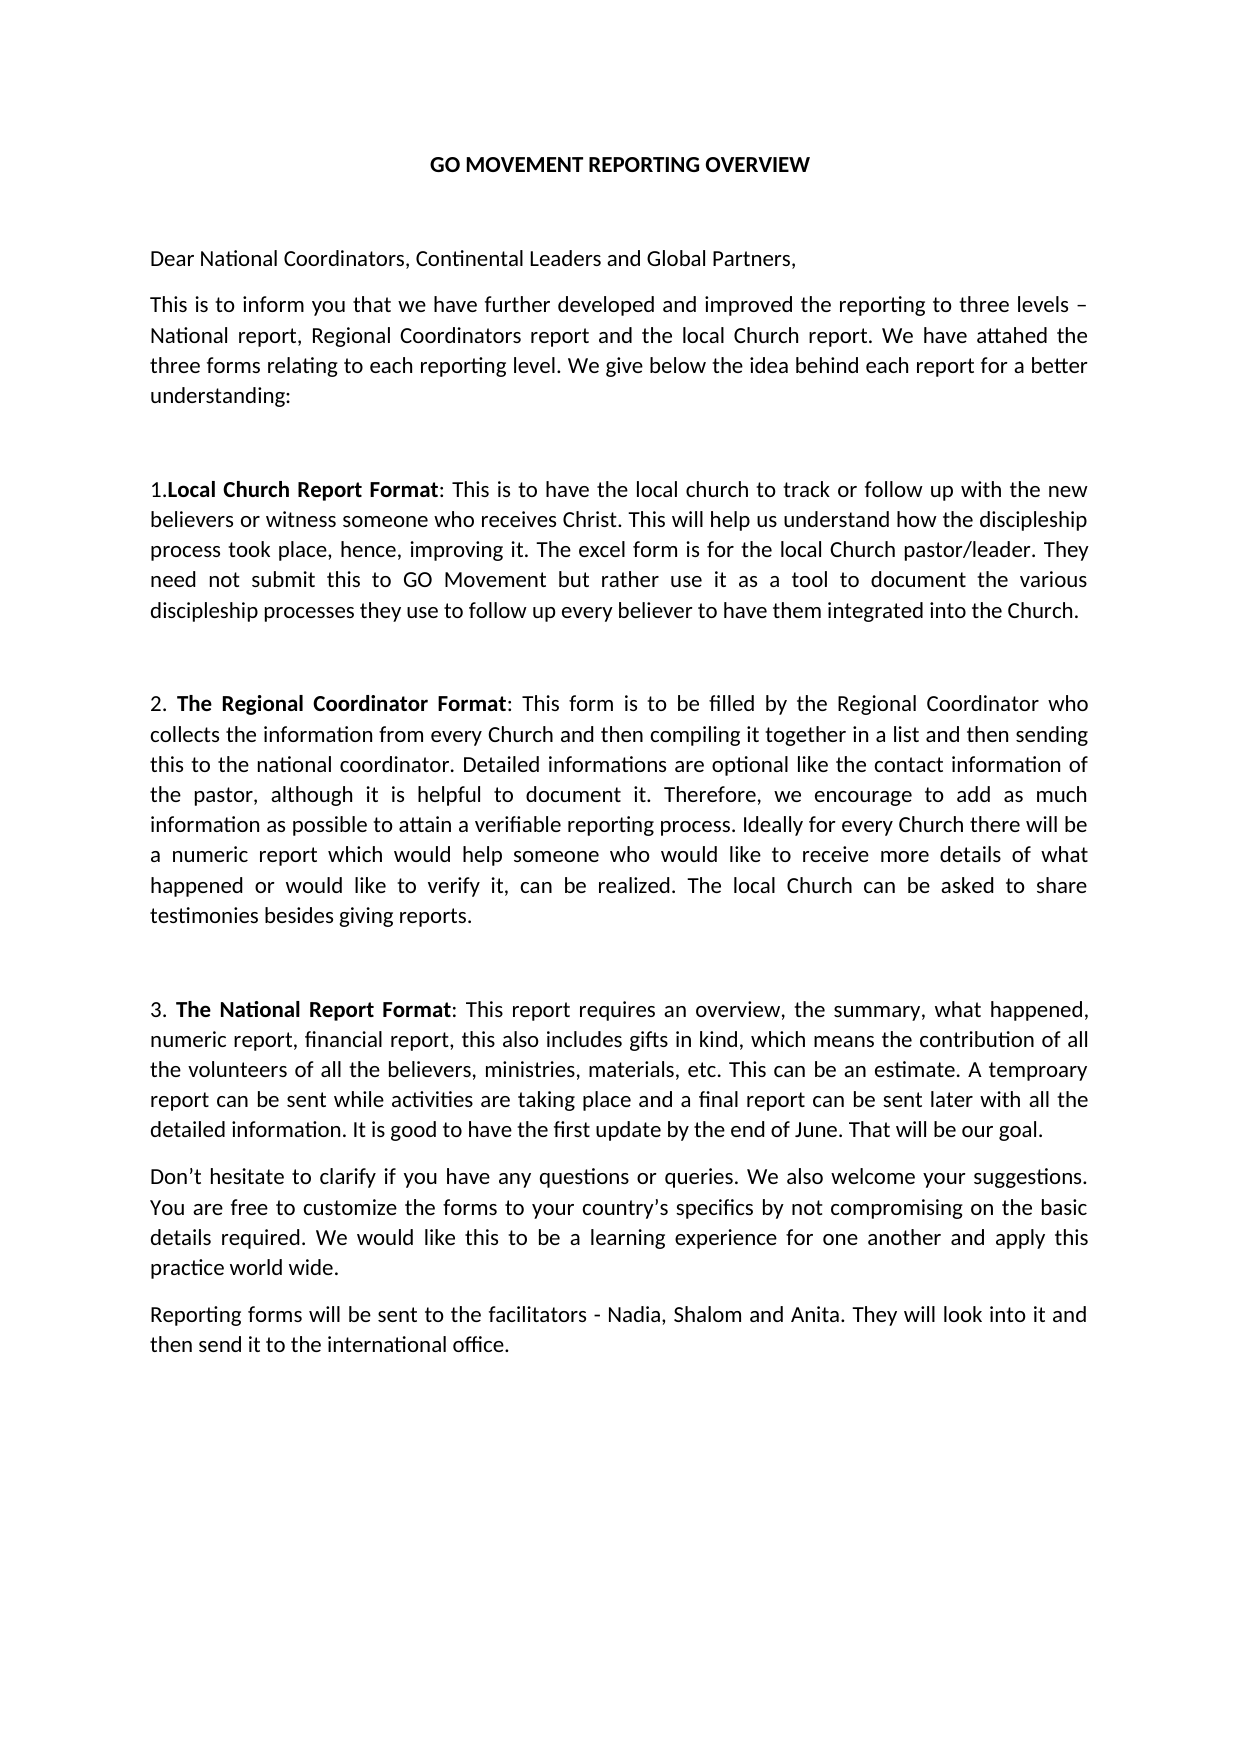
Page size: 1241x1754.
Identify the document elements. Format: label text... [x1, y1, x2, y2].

text This is to inform you that we have further developed and improved the reporting to three levels – National report, Regional Coordinators report and the local Church report. We have attahed the three forms relating to each reporting level. We give below the idea behind each report for a better understanding: [150, 291, 1090, 409]
text Reporting forms will be sent to the facilitators - Nadia, Shalom and Anita. They will look into it and then send it to the international office. [150, 1300, 1090, 1358]
text Don’t hesitate to clarify if you have any questions or queries. We also welcome your suggestions. You are free to customize the forms to your country’s specifics by not compromising on the basic details required. We would like this to be a learning experience for one another and apply this practice world wide. [150, 1162, 1090, 1281]
text GO MOVEMENT REPORTING OVERVIEW [150, 150, 1090, 178]
text 3. The National Report Format: This report requires an overview, the summary, what happened, numeric report, financial report, this also includes gifts in kind, which means the contribution of all the volunteers of all the believers, ministries, materials, etc. This can be an estimate. A temproary report can be sent while activities are taking place and a final report can be sent later with all the detailed information. It is good to have the first update by the end of June. That will be our goal. [150, 995, 1090, 1144]
text 2. The Regional Coordinator Format: This form is to be filled by the Regional Coordinator who collects the information from every Church and then compiling it together in a list and then sending this to the national coordinator. Detailed informations are optional like the contact information of the pastor, although it is helpful to document it. Therefore, we encourage to add as much information as possible to attain a verifiable reporting process. Ideally for every Church there will be a numeric report which would help someone who would like to receive more details of what happened or would like to verify it, can be realized. The local Church can be asked to share testimonies besides giving reports. [150, 689, 1090, 929]
text Dear National Coordinators, Continental Leaders and Global Partners, [150, 244, 1090, 272]
text 1.Local Church Report Format: This is to have the local church to track or follow up with the new believers or witness someone who receives Christ. This will help us understand how the discipleship process took place, hence, improving it. The excel form is for the local Church pastor/leader. They need not submit this to GO Movement but rather use it as a tool to document the various discipleship processes they use to follow up every believer to have them integrated into the Church. [150, 475, 1090, 624]
